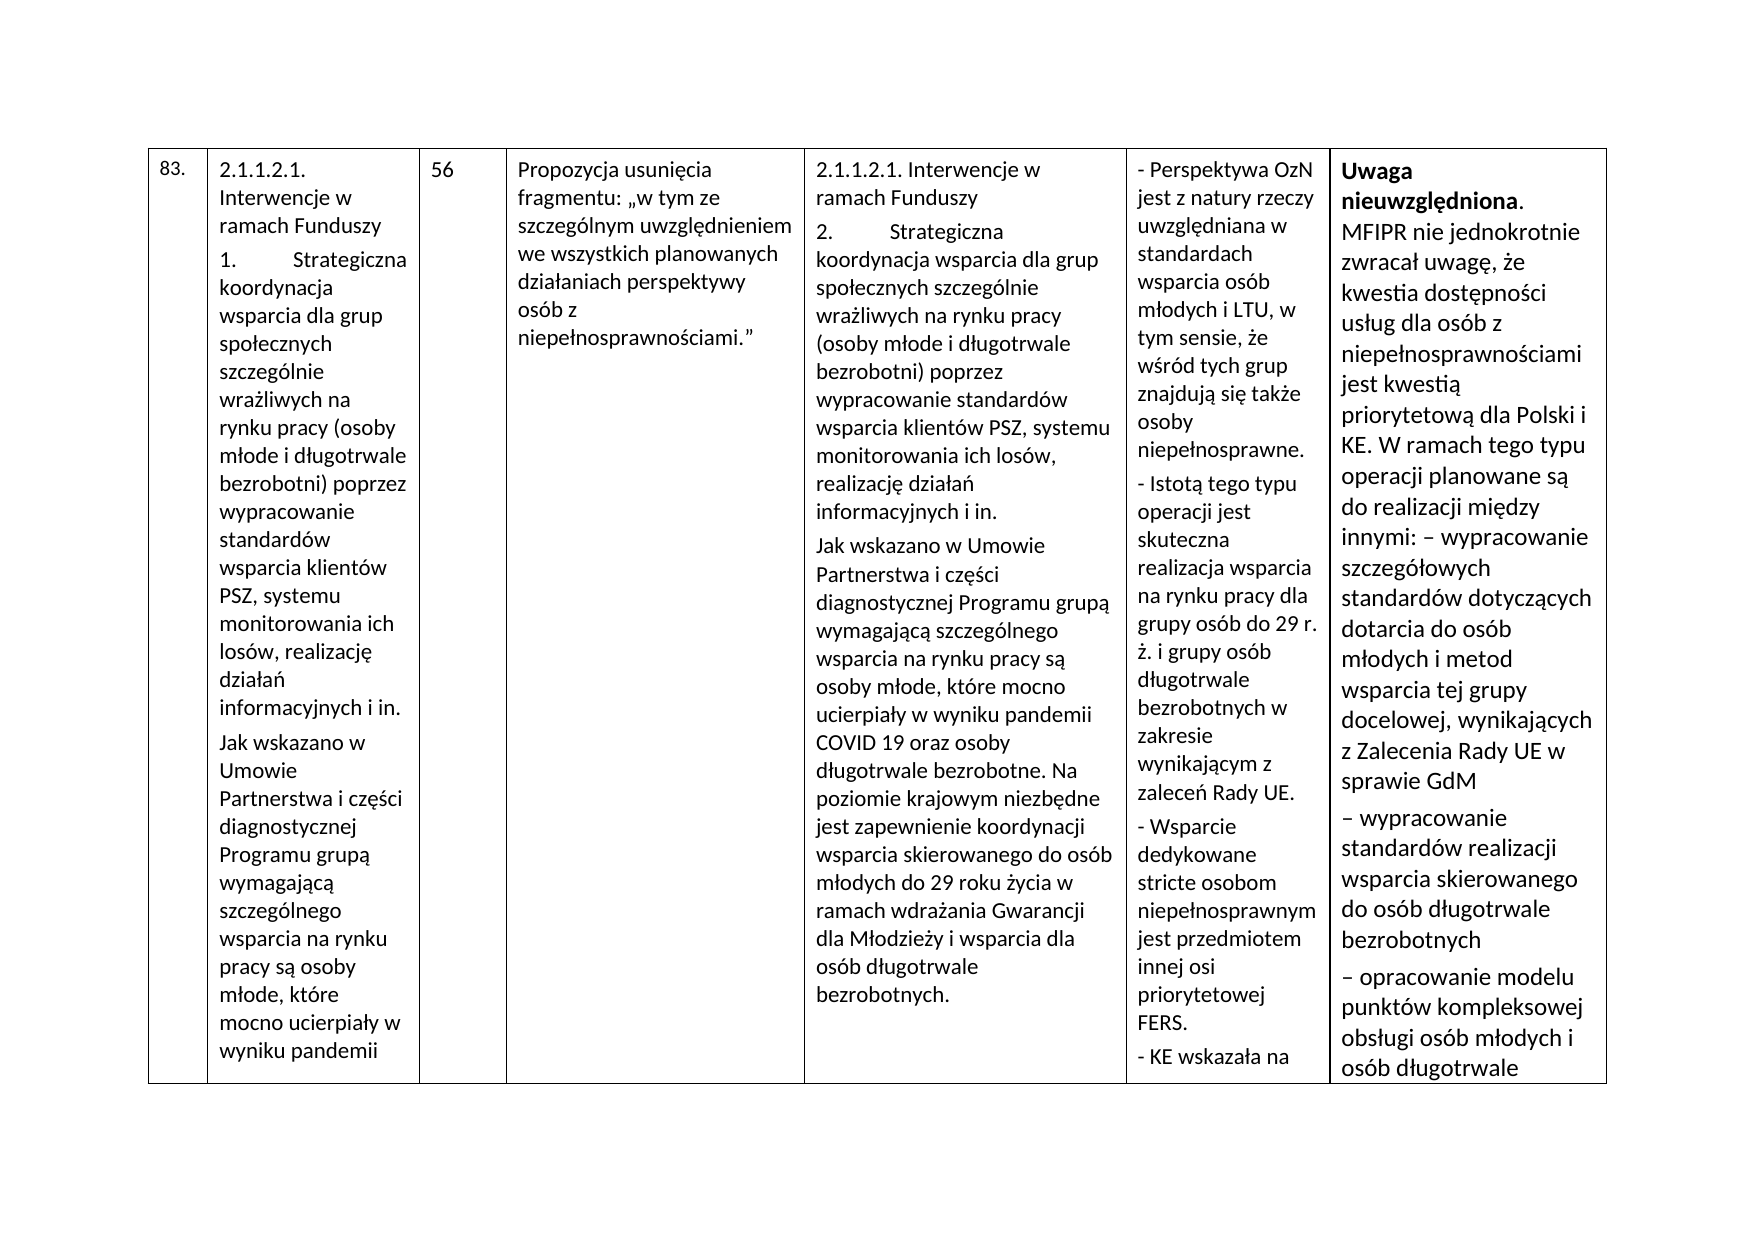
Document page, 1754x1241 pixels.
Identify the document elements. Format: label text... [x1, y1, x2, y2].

table_cell [149, 149, 207, 1083]
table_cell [805, 149, 1126, 1083]
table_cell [1127, 149, 1329, 1083]
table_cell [507, 149, 804, 1083]
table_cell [208, 149, 419, 1083]
table_cell 56 [420, 149, 506, 1083]
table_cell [1331, 149, 1606, 1083]
